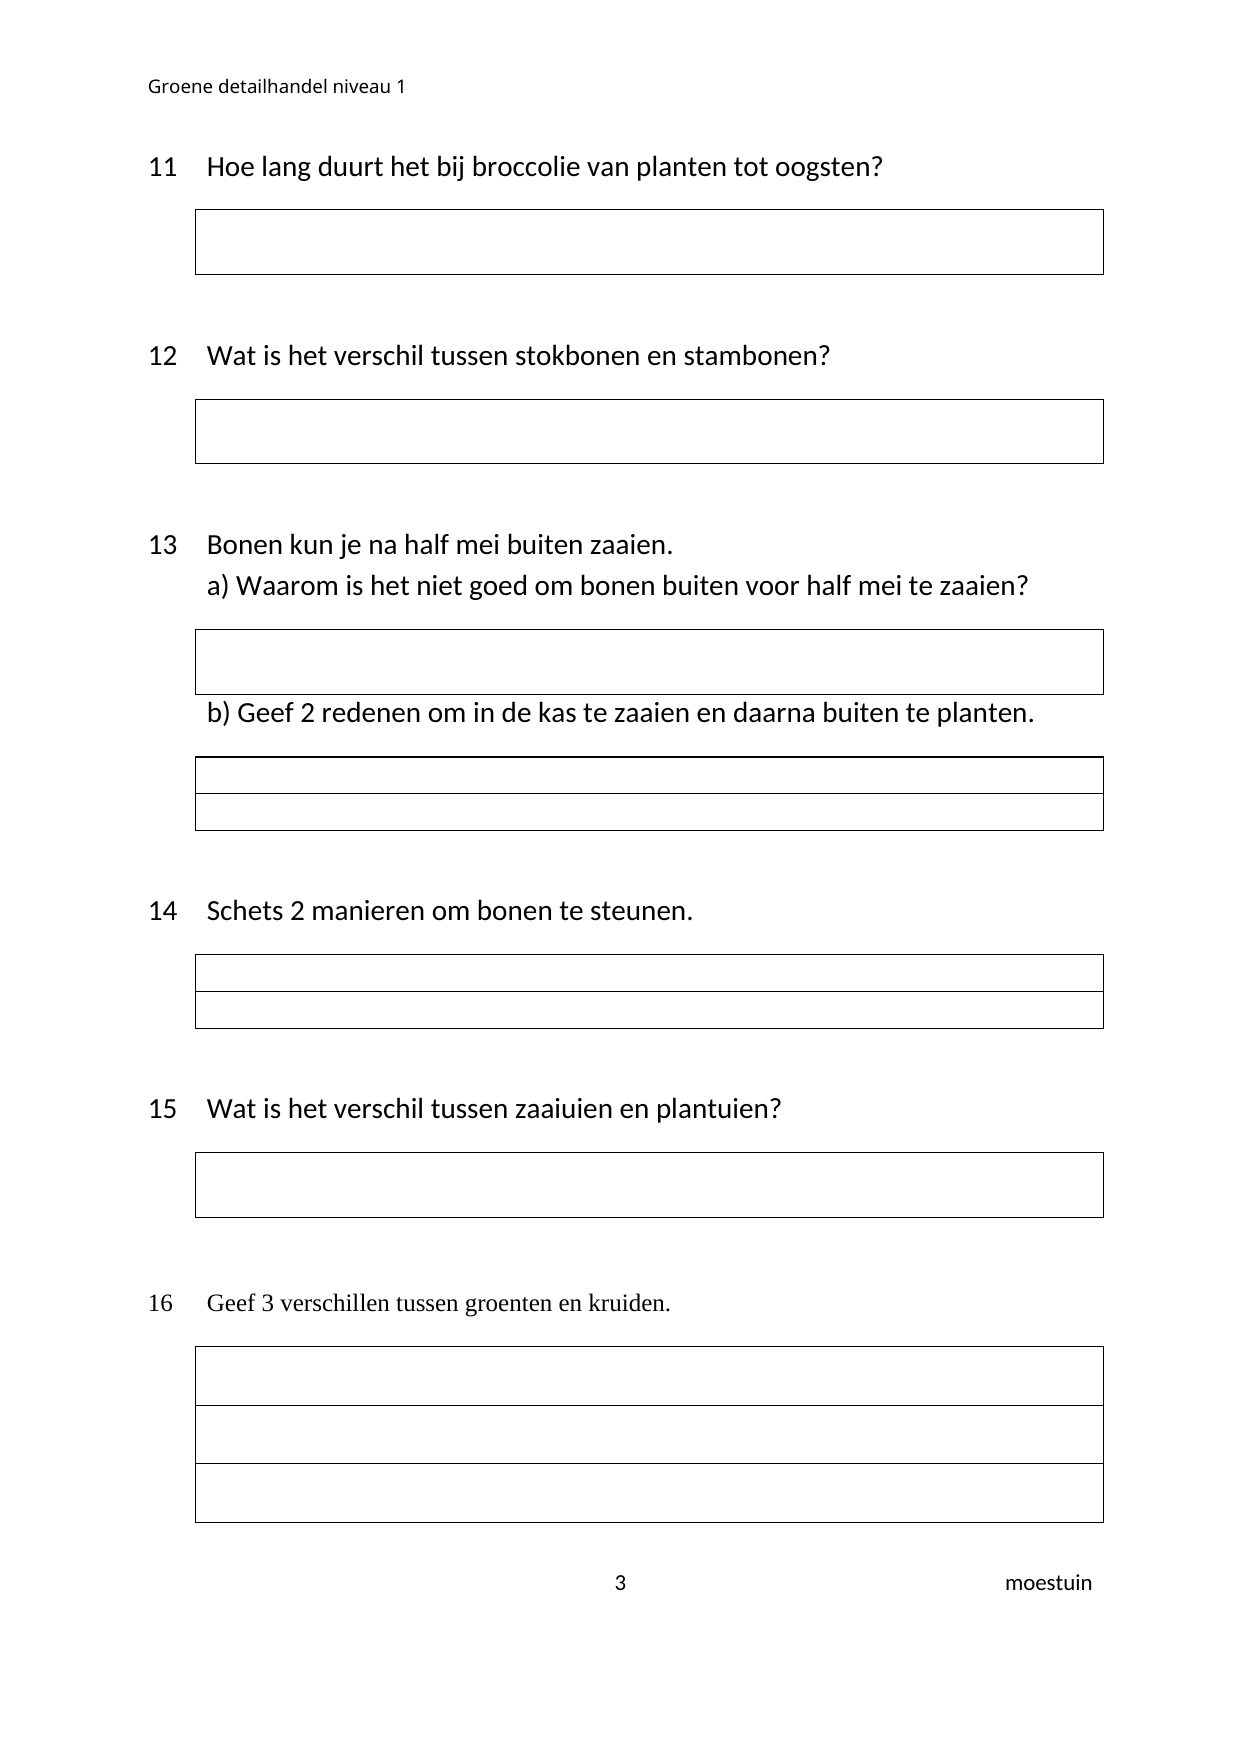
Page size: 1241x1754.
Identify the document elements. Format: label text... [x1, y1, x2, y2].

table_cell [196, 1464, 1103, 1522]
text 16 Geef 3 verschillen tussen groenten en kruiden. [148, 1288, 1093, 1317]
text b) Geef 2 redenen om in de kas te zaaien en daarna buiten te planten. [148, 694, 1093, 730]
table_header [196, 630, 1103, 693]
table_header [196, 758, 1103, 793]
text 15 Wat is het verschil tussen zaaiuien en plantuien? [148, 1090, 1093, 1126]
text 12 Wat is het verschil tussen stokbonen en stambonen? [148, 337, 1093, 372]
table_header [196, 955, 1103, 991]
table_cell [196, 1406, 1103, 1463]
table_header [196, 1347, 1103, 1404]
table_cell [196, 992, 1103, 1028]
text 13 Bonen kun je na half mei buiten zaaien. a) Waarom is het niet goed om bonen buiten voor half mei te zaaien? [148, 526, 1093, 603]
table_header [196, 400, 1103, 463]
text 11 Hoe lang duurt het bij broccolie van planten tot oogsten? [148, 148, 1093, 183]
table_header [196, 210, 1103, 274]
text 14 Schets 2 manieren om bonen te steunen. [148, 892, 1093, 928]
table_header [196, 1153, 1103, 1217]
table_cell [196, 794, 1103, 830]
